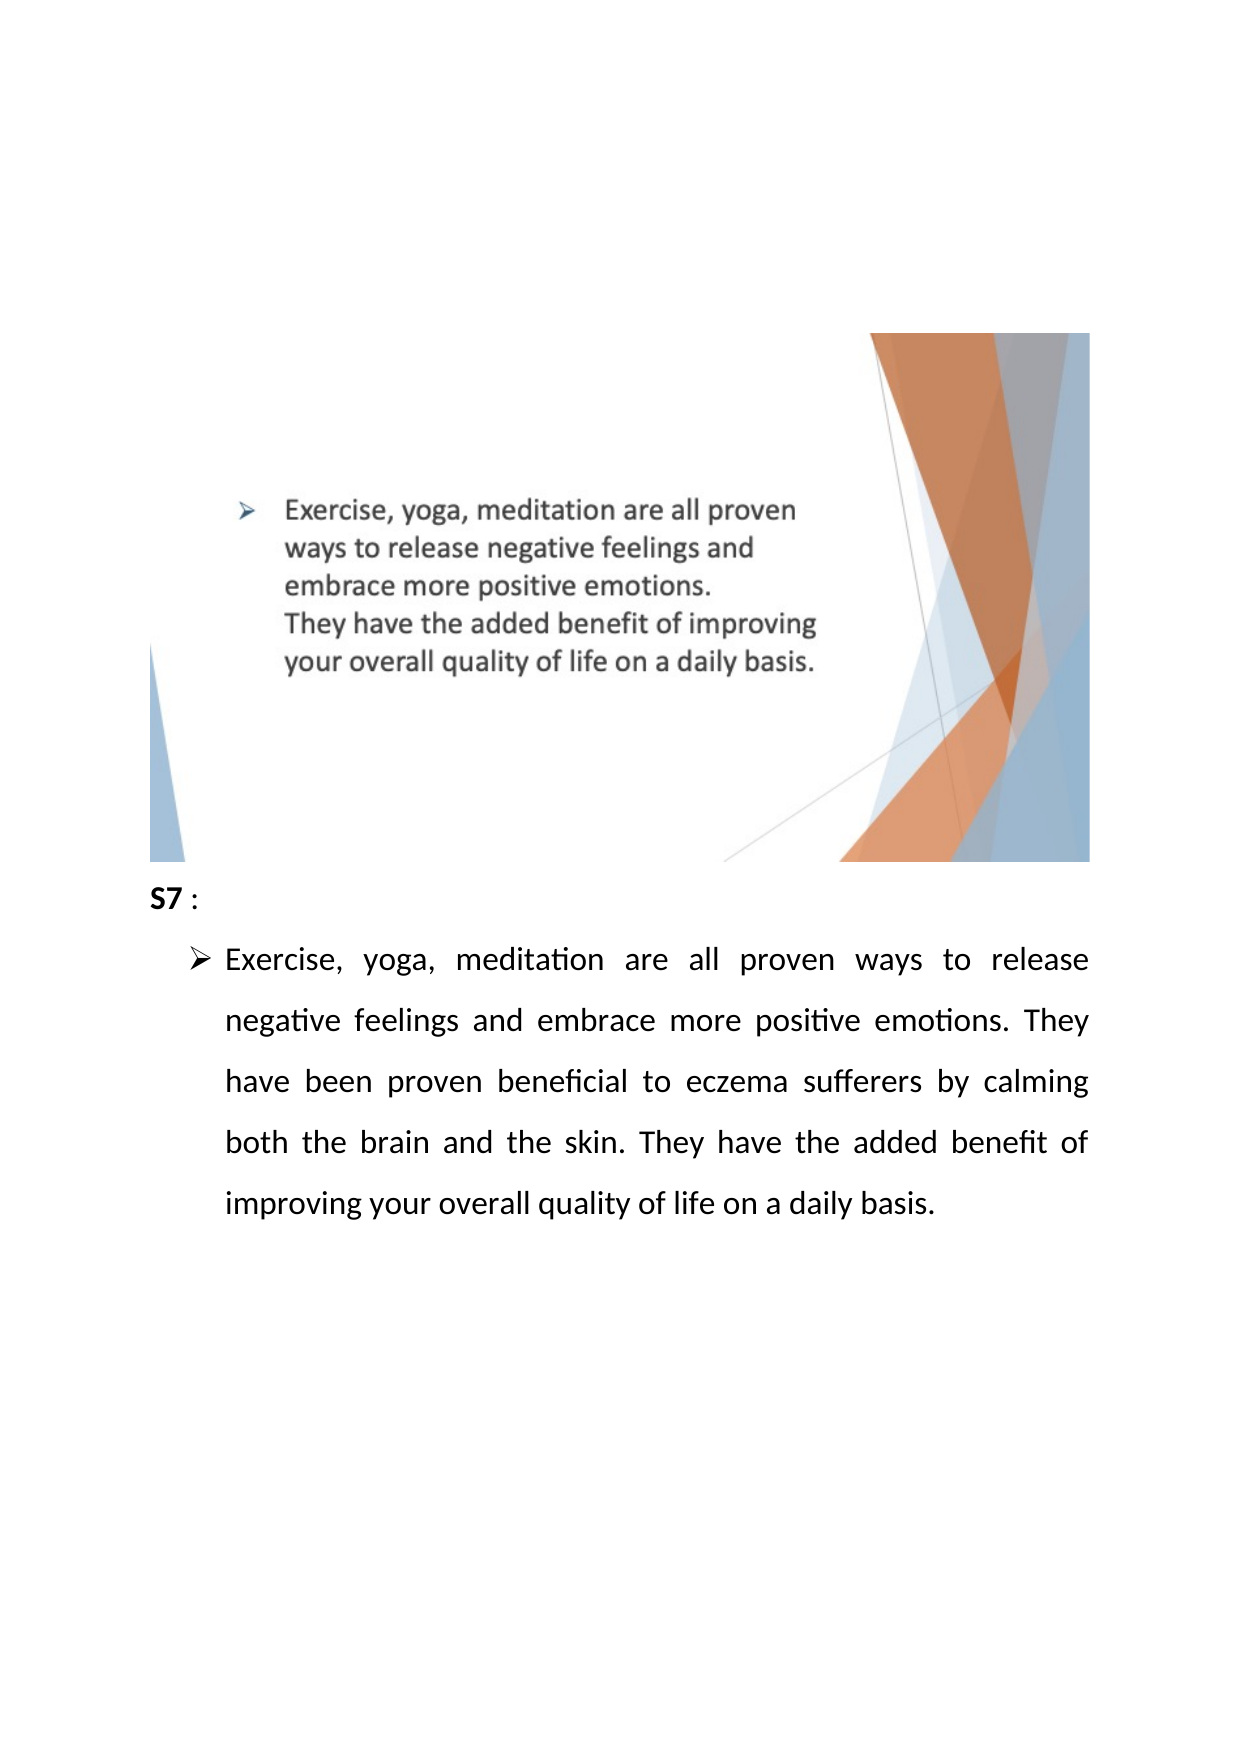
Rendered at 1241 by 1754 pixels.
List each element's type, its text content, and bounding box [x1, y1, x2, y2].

text S7 : [150, 877, 1090, 918]
list Exercise, yoga, meditation are all proven ways to release negative feelings and embrace more positive emotions. They have been proven beneficial to eczema sufferers by calming both the brain and the skin. They have the added benefit of improving your overall quality of life on a daily basis. [187, 938, 1090, 1223]
picture [150, 333, 1090, 862]
